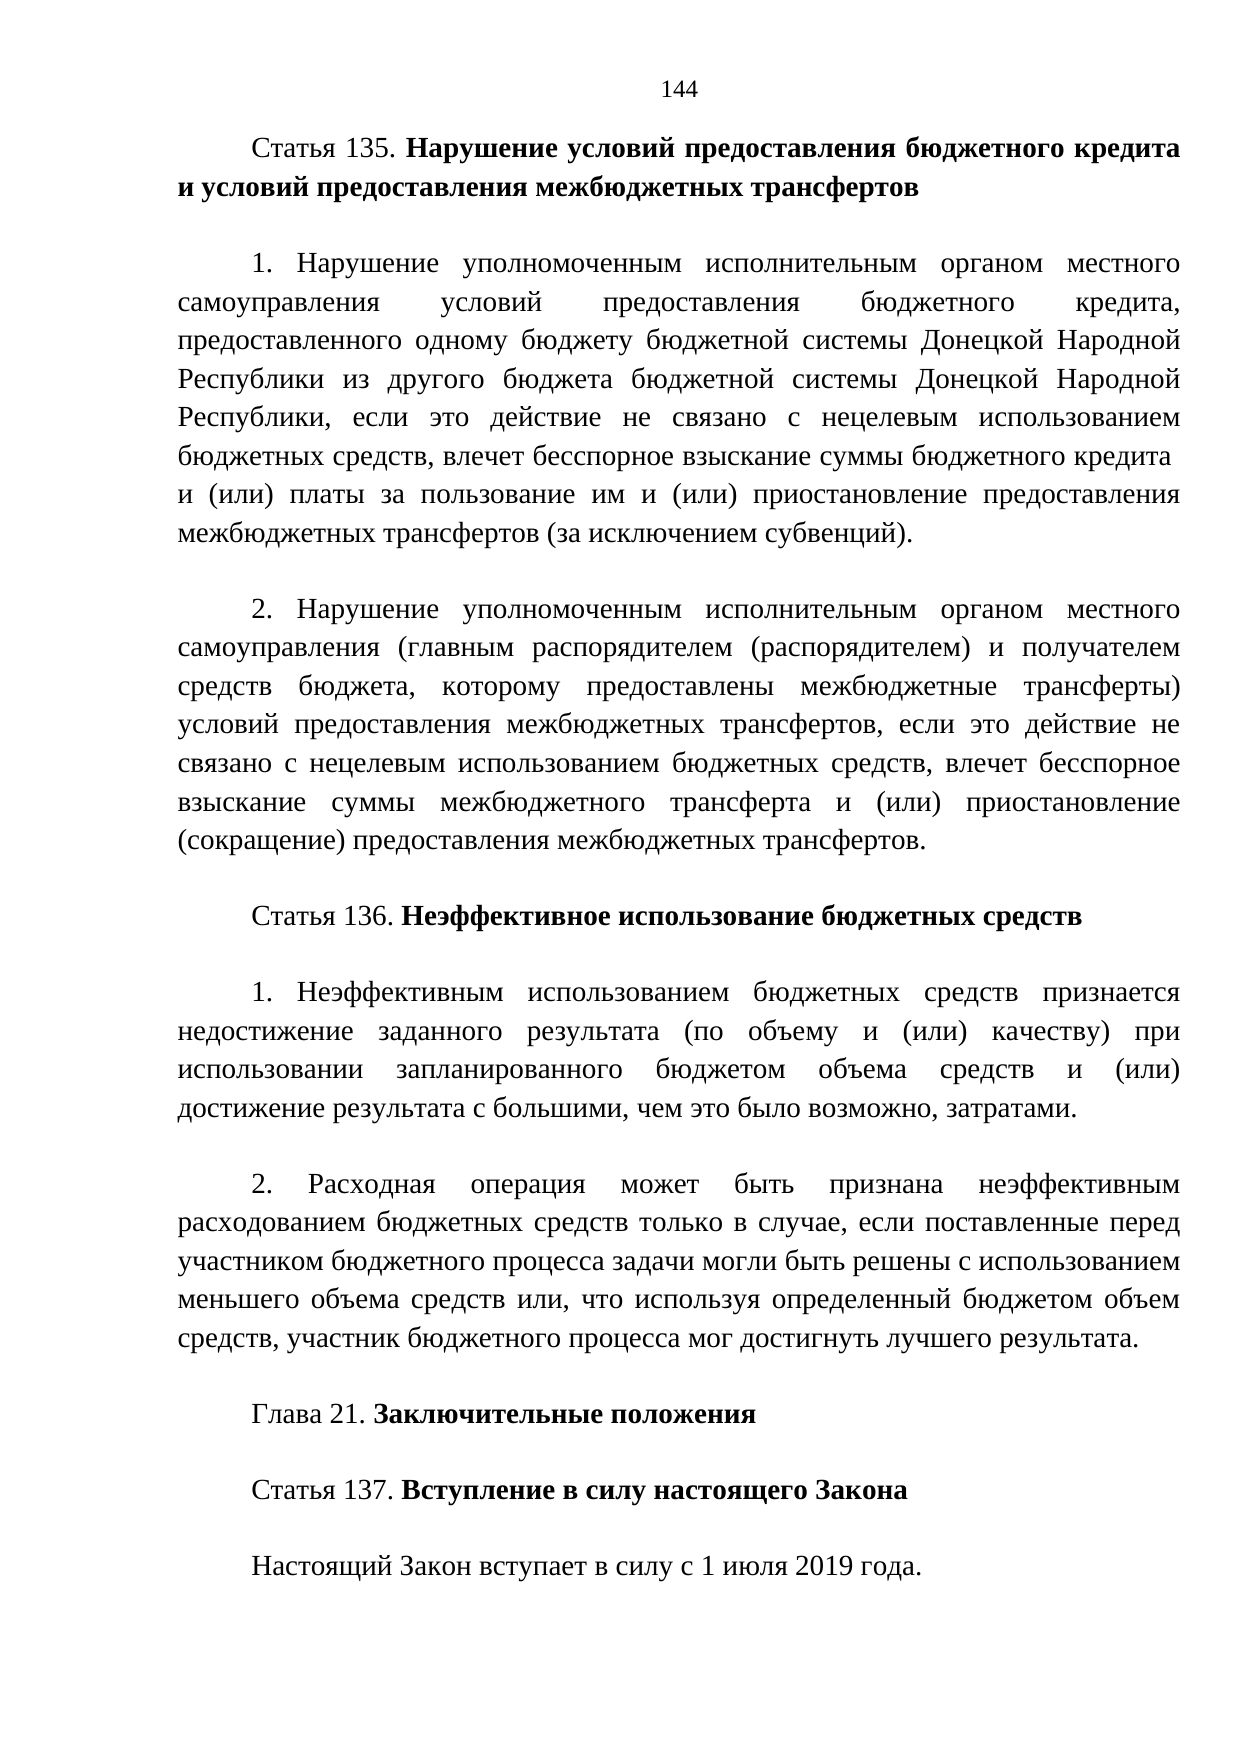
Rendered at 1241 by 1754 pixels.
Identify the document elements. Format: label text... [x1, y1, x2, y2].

text Статья 135. Нарушение условий предоставления бюджетного кредита и условий предоставления межбюджетных трансфертов [177, 131, 1181, 203]
text 1. Неэффективным использованием бюджетных средств признается недостижение заданного результата (по объему и (или) качеству) при использовании запланированного бюджетом объема средств и (или) достижение результата с большими, чем это было возможно, затратами. [177, 974, 1181, 1123]
text 2. Расходная операция может быть признана неэффективным расходованием бюджетных средств только в случае, если поставленные перед участником бюджетного процесса задачи могли быть решены с использованием меньшего объема средств или, что используя определенный бюджетом объем средств, участник бюджетного процесса мог достигнуть лучшего результата. [177, 1166, 1181, 1354]
text Глава 21. Заключительные положения [177, 1396, 1181, 1430]
text Статья 137. Вступление в силу настоящего Закона [177, 1472, 1181, 1506]
text 2. Нарушение уполномоченным исполнительным органом местного самоуправления (главным распорядителем (распорядителем) и получателем средств бюджета, которому предоставлены межбюджетные трансферты) условий предоставления межбюджетных трансфертов, если это действие не связано с нецелевым использованием бюджетных средств, влечет бесспорное взыскание суммы межбюджетного трансферта и (или) приостановление (сокращение) предоставления межбюджетных трансфертов. [177, 591, 1181, 856]
text 1. Нарушение уполномоченным исполнительным органом местного самоуправления условий предоставления бюджетного кредита, предоставленного одному бюджету бюджетной системы Донецкой Народной Республики из другого бюджета бюджетной системы Донецкой Народной Республики, если это действие не связано с нецелевым использованием бюджетных средств, влечет бесспорное взыскание суммы бюджетного кредита и (или) платы за пользование им и (или) приостановление предоставления межбюджетных трансфертов (за исключением субвенций). [177, 245, 1181, 548]
text Статья 136. Неэффективное использование бюджетных средств [177, 898, 1181, 932]
text Настоящий Закон вступает в силу с 1 июля 2019 года. [177, 1548, 1181, 1582]
